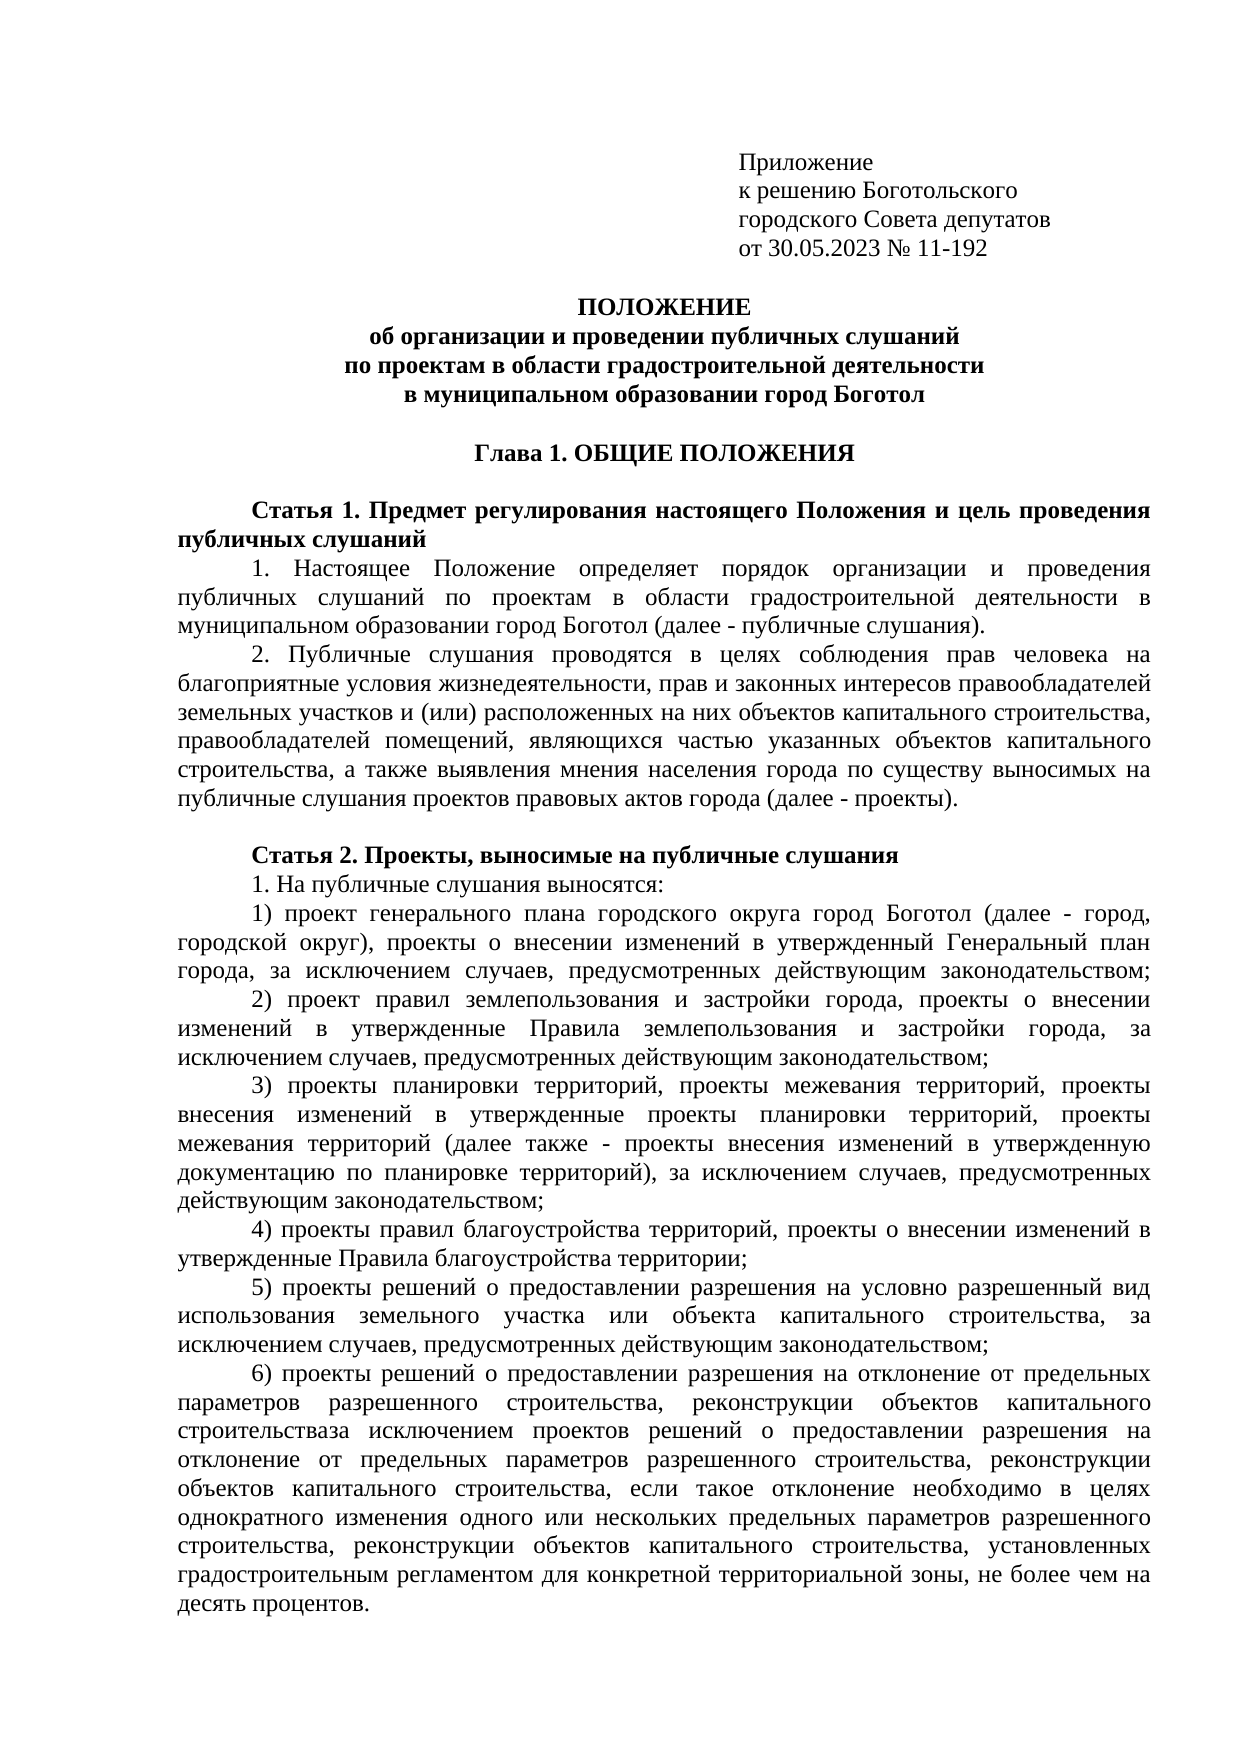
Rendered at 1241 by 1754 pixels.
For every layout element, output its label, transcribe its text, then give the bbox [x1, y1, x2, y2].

text 6) проекты решений о предоставлении разрешения на отклонение от предельных параметров разрешенного строительства, реконструкции объектов капитального строительстваза исключением проектов решений о предоставлении разрешения на отклонение от предельных параметров разрешенного строительства, реконструкции объектов капитального строительства, если такое отклонение необходимо в целях однократного изменения одного или нескольких предельных параметров разрешенного строительства, реконструкции объектов капитального строительства, установленных градостроительным регламентом для конкретной территориальной зоны, не более чем на десять процентов. [177, 1358, 1152, 1617]
text 5) проекты решений о предоставлении разрешения на условно разрешенный вид использования земельного участка или объекта капитального строительства, за исключением случаев, предусмотренных действующим законодательством; [177, 1272, 1152, 1358]
text 4) проекты правил благоустройства территорий, проекты о внесении изменений в утвержденные Правила благоустройства территории; [177, 1214, 1152, 1272]
text к решению Боготольского [177, 176, 1152, 204]
text 1. На публичные слушания выносятся: [177, 869, 1152, 898]
title об организации и проведении публичных слушаний [177, 321, 1152, 350]
title в муниципальном образовании город Боготол [177, 379, 1152, 407]
subtitle Приложение [664, 147, 1152, 176]
title по проектам в области градостроительной деятельности [177, 350, 1152, 379]
text Статья 1. Предмет регулирования настоящего Положения и цель проведения публичных слушаний [177, 495, 1152, 553]
text 3) проекты планировки территорий, проекты межевания территорий, проекты внесения изменений в утвержденные проекты планировки территорий, проекты межевания территорий (далее также - проекты внесения изменений в утвержденную документацию по планировке территорий), за исключением случаев, предусмотренных действующим законодательством; [177, 1070, 1152, 1214]
text 1) проект генерального плана городского округа город Боготол (далее - город, городской округ), проекты о внесении изменений в утвержденный Генеральный план города, за исключением случаев, предусмотренных действующим законодательством; 2) проект правил землепользования и застройки города, проекты о внесении изменений в утвержденные Правила землепользования и застройки города, за исключением случаев, предусмотренных действующим законодательством; [177, 898, 1152, 1070]
text от 30.05.2023 № 11-192 [177, 233, 1152, 262]
text Статья 2. Проекты, выносимые на публичные слушания [177, 840, 1152, 869]
text Глава 1. ОБЩИЕ ПОЛОЖЕНИЯ [177, 438, 1152, 467]
text городского Совета депутатов [177, 204, 1152, 233]
text 1. Настоящее Положение определяет порядок организации и проведения публичных слушаний по проектам в области градостроительной деятельности в муниципальном образовании город Боготол (далее - публичные слушания). 2. Публичные слушания проводятся в целях соблюдения прав человека на благоприятные условия жизнедеятельности, прав и законных интересов правообладателей земельных участков и (или) расположенных на них объектов капитального строительства, правообладателей помещений, являющихся частью указанных объектов капитального строительства, а также выявления мнения населения города по существу выносимых на публичные слушания проектов правовых актов города (далее - проекты). [177, 553, 1152, 812]
title ПОЛОЖЕНИЕ [177, 292, 1152, 321]
